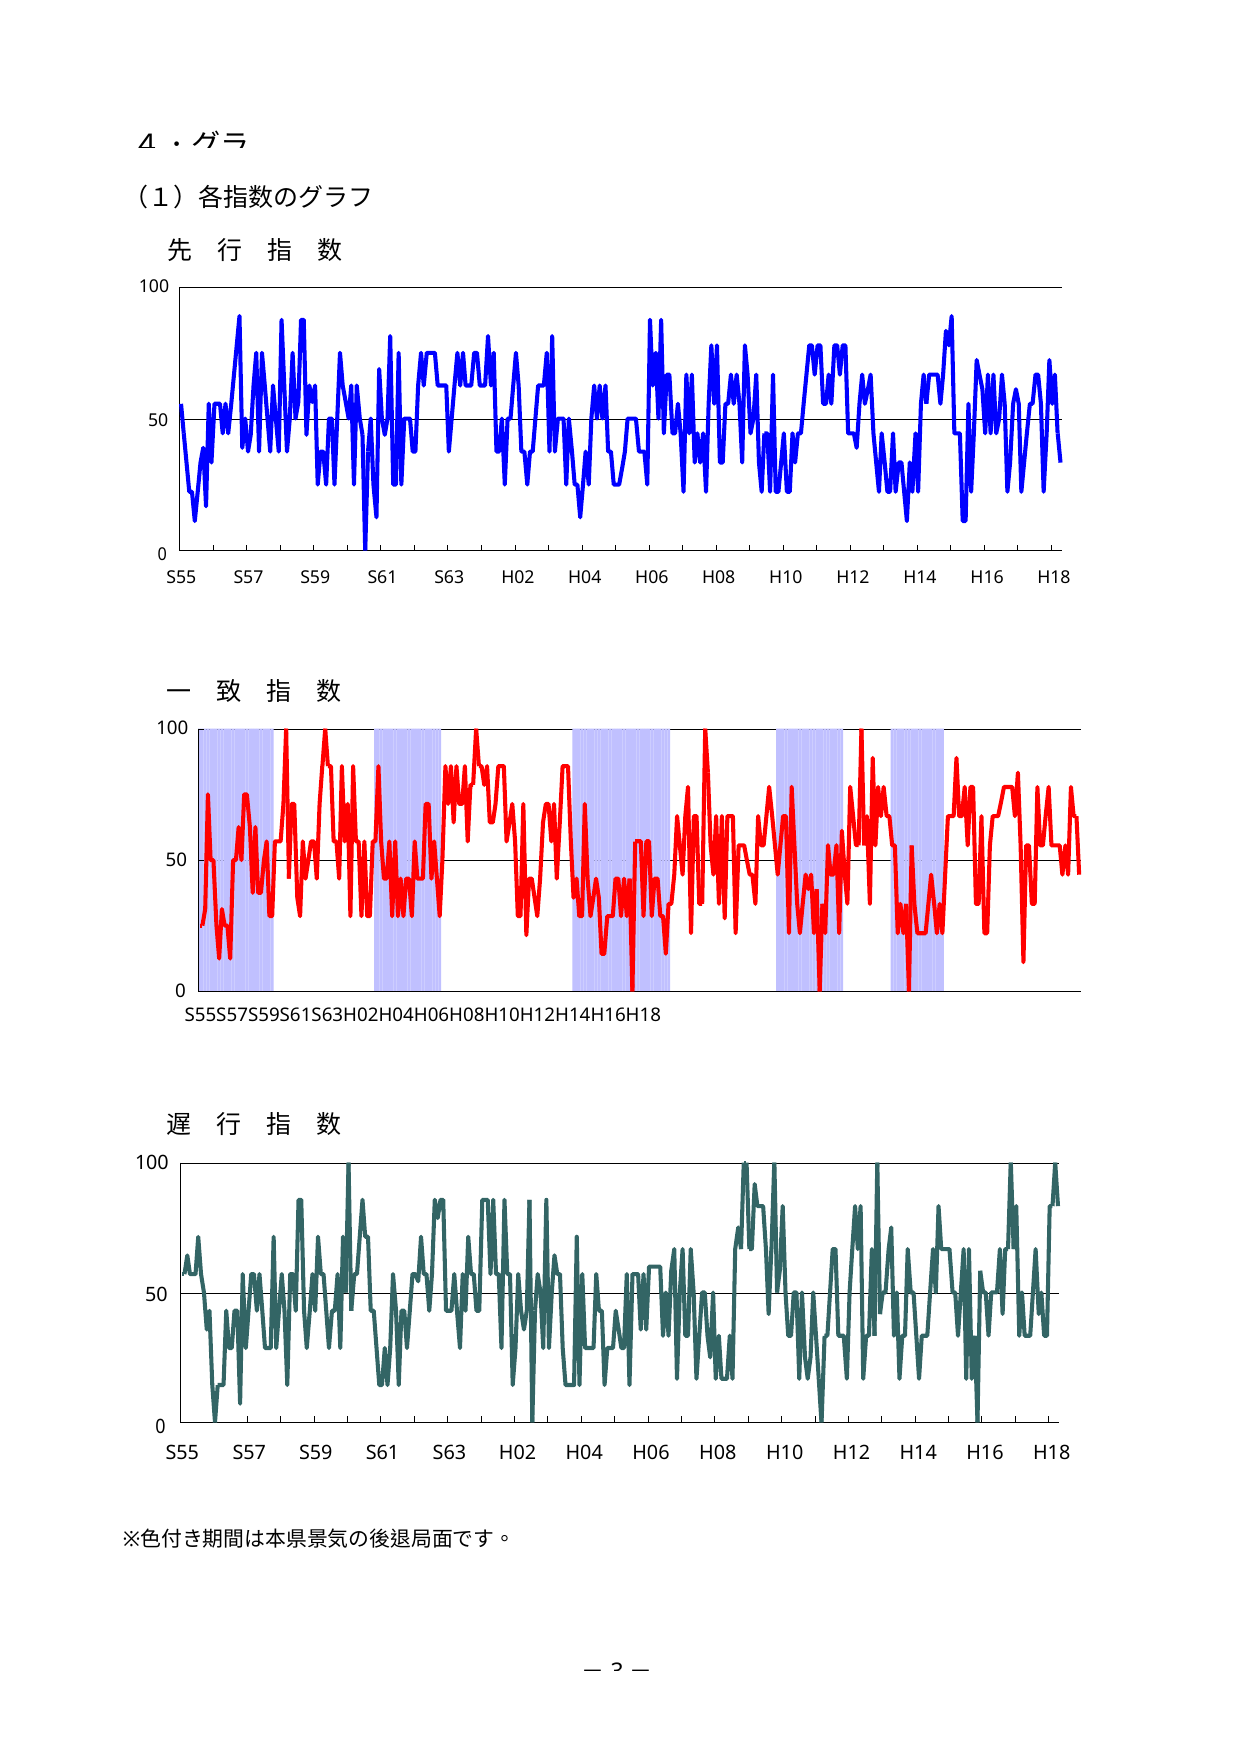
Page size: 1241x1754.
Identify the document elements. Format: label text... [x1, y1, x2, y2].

text 0 [155, 1412, 1142, 1438]
text ※色付き期間は本県景気の後退局面です。 [123, 1524, 1142, 1553]
subtitle 致 指 数 [167, 673, 1142, 707]
subtitle （１）各指数のグラフ [106, 180, 391, 214]
text S55 S57 S59 S61 S63 H02 H04 H06 H08 H10 H12 H14 H16 H18 [166, 565, 1142, 589]
text 0 [157, 542, 1142, 565]
text 遅 行 指 数 [167, 1107, 1142, 1141]
text 50 [145, 1280, 1142, 1307]
text 100 [135, 1148, 1142, 1175]
text 50 [148, 408, 1142, 432]
text 100 [139, 274, 1142, 298]
text S55 S57 S59 S61 S63 H02 H04 H06 H08 H10 H12 H14 H16 H18 [165, 1438, 1142, 1465]
text 先 行 指 数 [106, 233, 403, 267]
